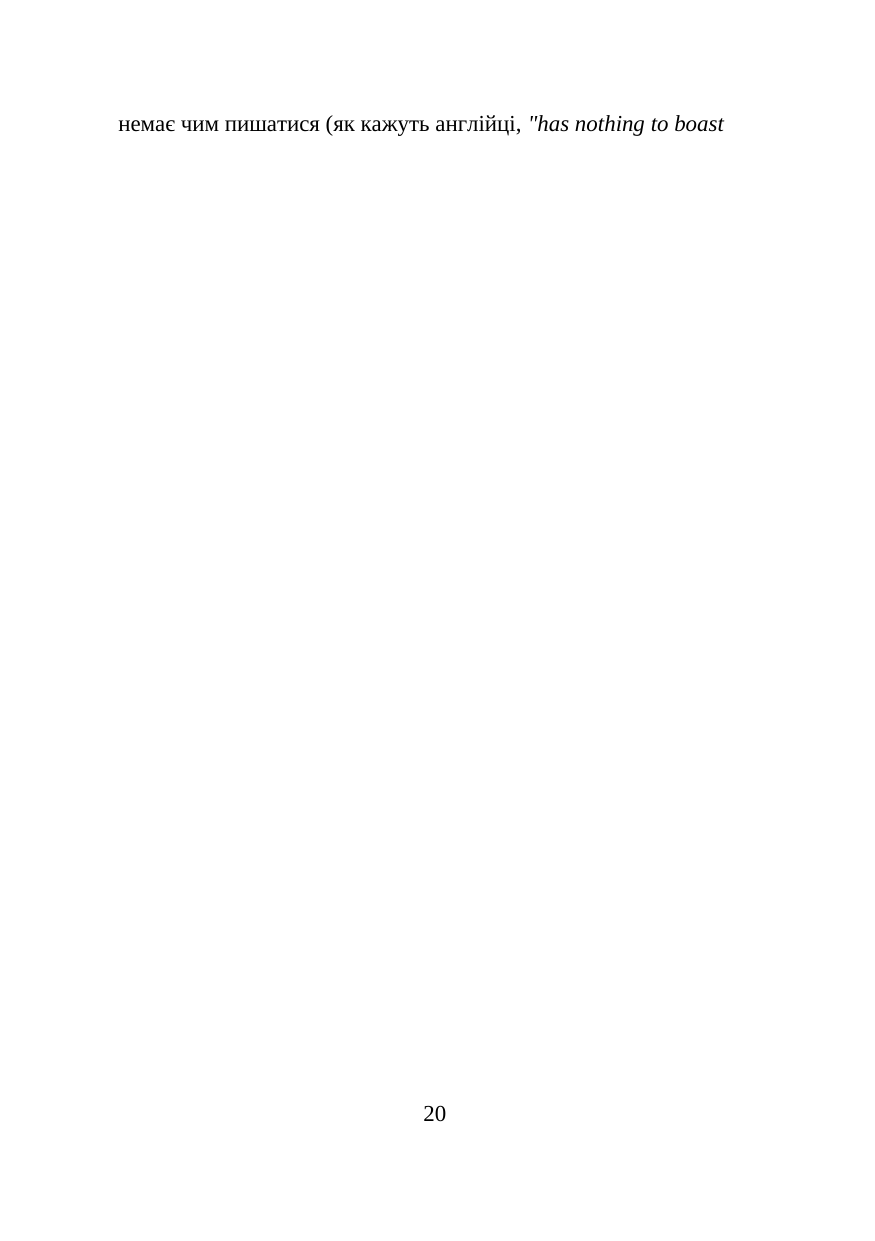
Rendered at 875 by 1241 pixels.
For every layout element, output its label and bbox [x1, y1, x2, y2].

text [118, 110, 755, 137]
